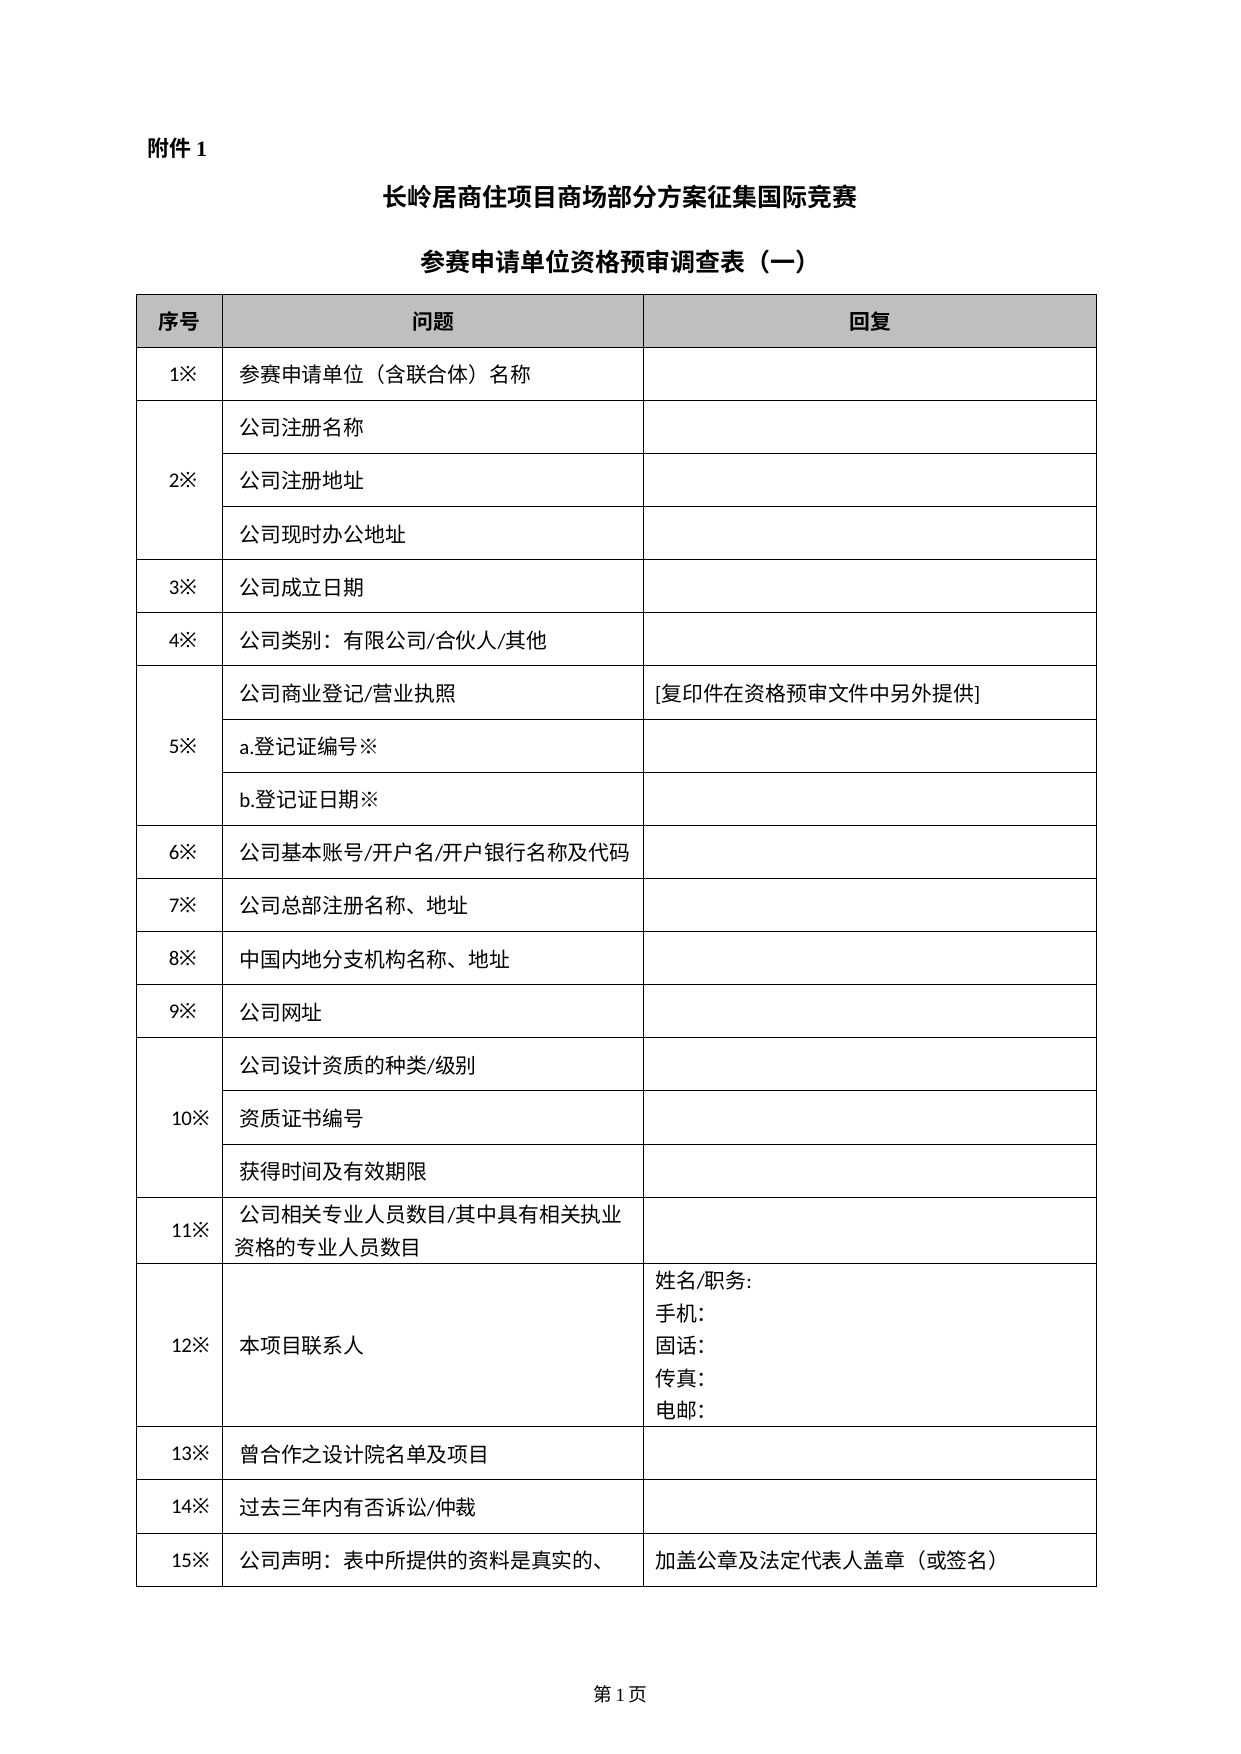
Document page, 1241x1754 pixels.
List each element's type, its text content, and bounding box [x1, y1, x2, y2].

table_cell 13※ [137, 1427, 222, 1479]
table_cell 获得时间及有效期限 [223, 1145, 643, 1197]
table_cell 15※ [137, 1534, 222, 1586]
table_cell [644, 348, 1096, 400]
table_cell [644, 507, 1096, 559]
table_cell [644, 985, 1096, 1037]
table_cell 4※ [137, 613, 222, 665]
table_cell 公司设计资质的种类/级别 [223, 1038, 643, 1090]
table_cell b.登记证日期※ [223, 773, 643, 825]
table_cell [644, 1145, 1096, 1197]
table_cell [644, 1480, 1096, 1532]
text 长岭居商住项目商场部分方案征集国际竞赛 [148, 163, 1092, 228]
table_cell 本项目联系人 [223, 1264, 643, 1426]
table_cell a.登记证编号※ [223, 720, 643, 772]
table_cell [644, 826, 1096, 878]
table_cell 公司总部注册名称、地址 [223, 879, 643, 931]
table_cell [644, 1427, 1096, 1479]
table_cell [223, 1534, 643, 1586]
table_cell 过去三年内有否诉讼/仲裁 [223, 1480, 643, 1532]
table_cell 参赛申请单位（含联合体）名称 [223, 348, 643, 400]
table_cell 3※ [137, 560, 222, 612]
table_header 问题 [223, 295, 643, 347]
table_cell 加盖公章及法定代表人盖章（或签名） [644, 1534, 1096, 1586]
table_cell 5※ [137, 666, 222, 825]
table_cell 2※ [137, 401, 222, 559]
table_cell [644, 454, 1096, 506]
table_cell 6※ [137, 826, 222, 878]
table_cell 公司相关专业人员数目/其中具有相关执业资格的专业人员数目 [223, 1198, 643, 1263]
text 参赛申请单位资格预审调查表（一） [148, 228, 1092, 293]
text 附件1 [148, 131, 1092, 163]
table_header 序号 [137, 295, 222, 347]
table_cell [644, 1038, 1096, 1090]
table_cell [644, 879, 1096, 931]
table_cell [644, 613, 1096, 665]
table_cell 1※ [137, 348, 222, 400]
table_cell 9※ [137, 985, 222, 1037]
table_cell 7※ [137, 879, 222, 931]
table_cell 姓名/职务: 手机： 固话： 传真： 电邮： [644, 1264, 1096, 1426]
table_cell [复印件在资格预审文件中另外提供] [644, 666, 1096, 718]
table_cell 公司成立日期 [223, 560, 643, 612]
table_cell 公司现时办公地址 [223, 507, 643, 559]
table_cell 资质证书编号 [223, 1091, 643, 1143]
table_cell [644, 560, 1096, 612]
table_cell 10※ [137, 1038, 222, 1197]
table_cell [644, 773, 1096, 825]
table_cell [644, 720, 1096, 772]
table_cell 公司基本账号/开户名/开户银行名称及代码 [223, 826, 643, 878]
table_cell 公司注册名称 [223, 401, 643, 453]
table_cell 公司注册地址 [223, 454, 643, 506]
table_cell 公司类别：有限公司/合伙人/其他 [223, 613, 643, 665]
table_cell 11※ [137, 1198, 222, 1263]
table_cell 公司网址 [223, 985, 643, 1037]
table_cell [644, 1198, 1096, 1263]
table_cell 公司商业登记/营业执照 [223, 666, 643, 718]
table_cell [644, 401, 1096, 453]
table_cell [644, 932, 1096, 984]
table_cell [644, 1091, 1096, 1143]
table_cell 8※ [137, 932, 222, 984]
table_cell 曾合作之设计院名单及项目 [223, 1427, 643, 1479]
table_cell 中国内地分支机构名称、地址 [223, 932, 643, 984]
table_cell 12※ [137, 1264, 222, 1426]
table_header 回复 [644, 295, 1096, 347]
table_cell 14※ [137, 1480, 222, 1532]
